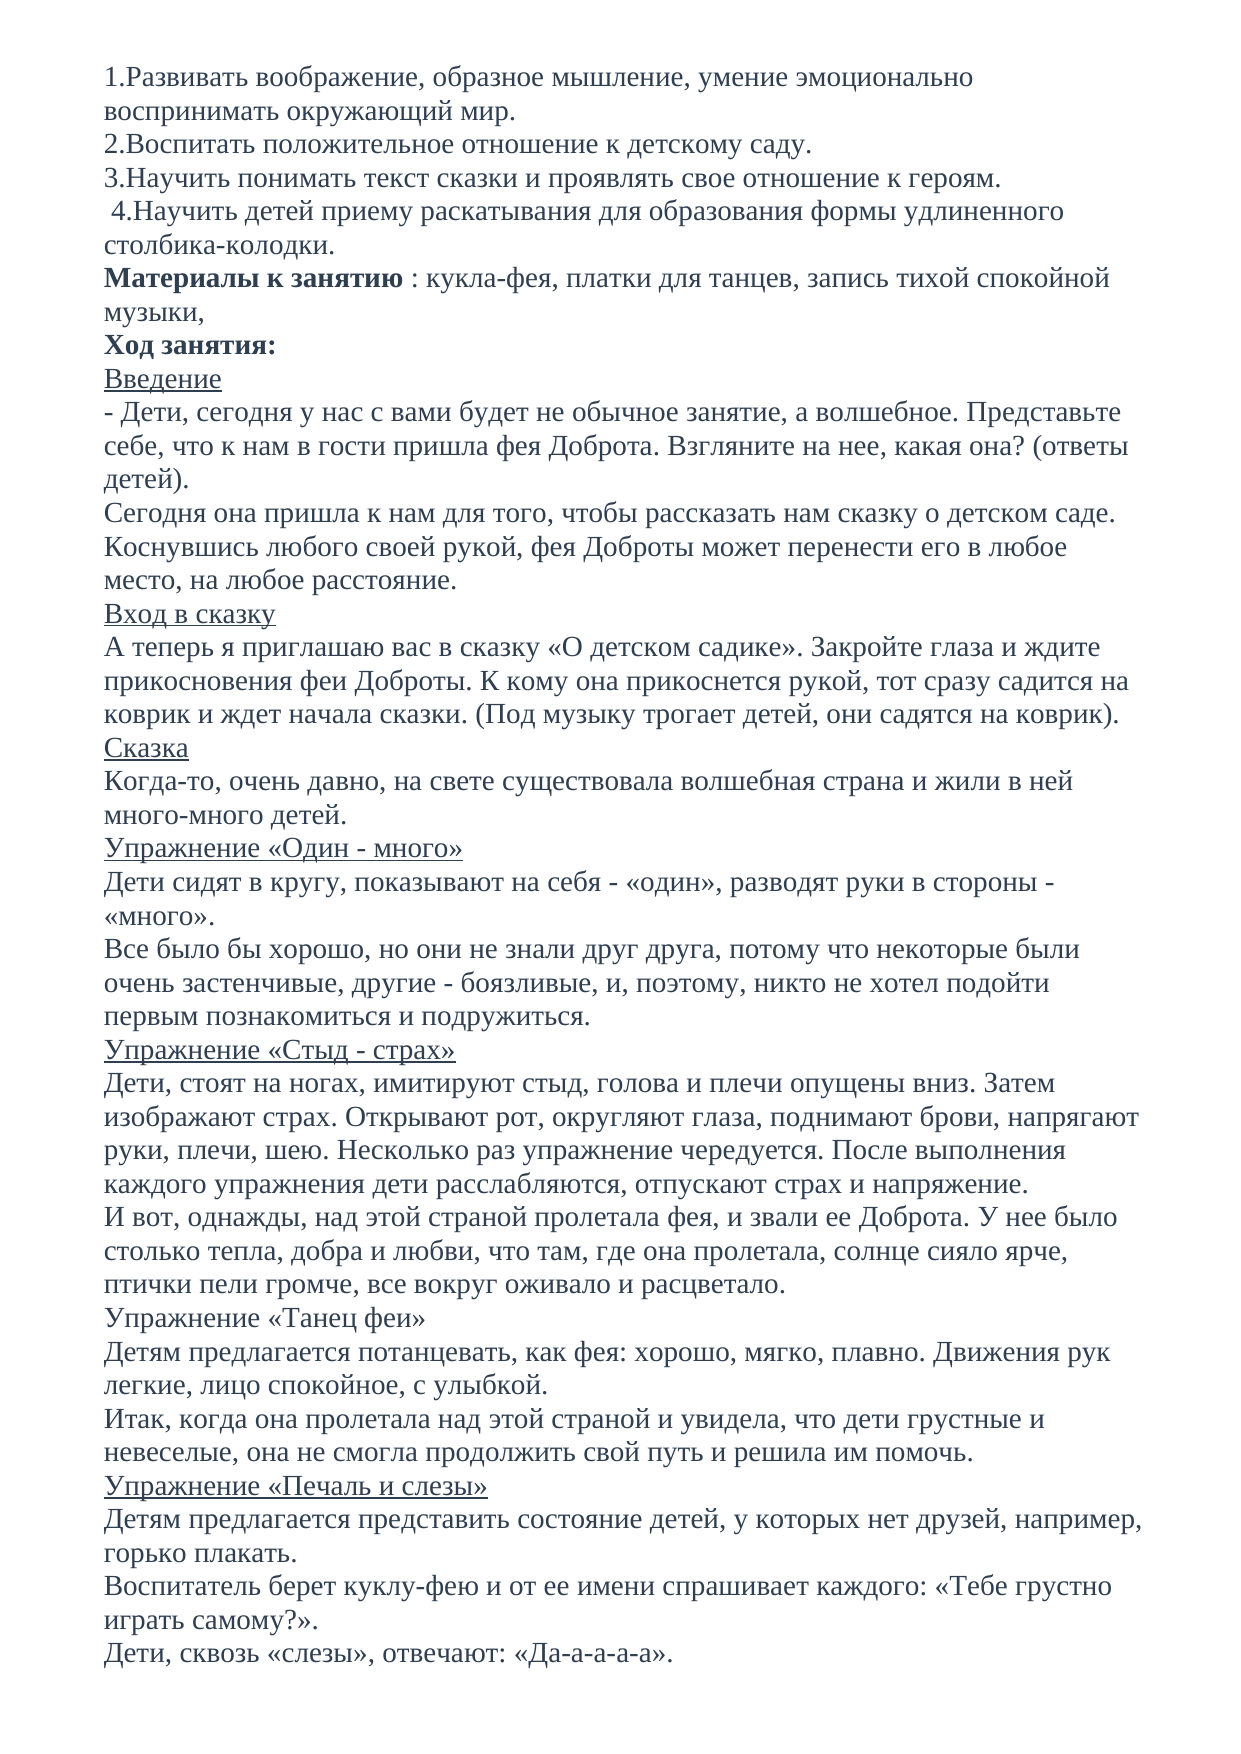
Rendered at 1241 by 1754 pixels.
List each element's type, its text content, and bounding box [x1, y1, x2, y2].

text 2.Воспитать положительное отношение к детскому саду. [103, 126, 1152, 160]
text Вход в сказку [103, 596, 1152, 629]
text 4.Научить детей приему раскатывания для образования формы удлиненного столбика-колодки. [103, 193, 1152, 260]
text 1.Развивать воображение, образное мышление, умение эмоционально воспринимать окружающий мир. [103, 59, 1152, 126]
text Итак, когда она пролетала над этой страной и увидела, что дети грустные и невеселые, она не смогла продолжить свой путь и решила им помочь. [103, 1401, 1152, 1468]
text Дети, сквозь «слезы», отвечают: «Да-а-а-а-а». [103, 1636, 1152, 1669]
text Упражнение «Один - много» [103, 831, 1152, 864]
text Материалы к занятию : кукла-фея, платки для танцев, запись тихой спокойной музыки, [103, 260, 1152, 327]
text И вот, однажды, над этой страной пролетала фея, и звали ее Доброта. У нее было столько тепла, добра и любви, что там, где она пролетала, солнце сияло ярче, птички пели громче, все вокруг оживало и расцветало. [103, 1199, 1152, 1300]
text Дети сидят в кругу, показывают на себя - «один», разводят руки в стороны - «много». [103, 864, 1152, 931]
text Детям предлагается представить состояние детей, у которых нет друзей, например, горько плакать. [103, 1501, 1152, 1568]
text Упражнение «Печаль и слезы» [103, 1468, 1152, 1501]
text А теперь я приглашаю вас в сказку «О детском садике». Закройте глаза и ждите прикосновения феи Доброты. К кому она прикоснется рукой, тот сразу садится на коврик и ждет начала сказки. (Под музыку трогает детей, они садятся на коврик). [103, 629, 1152, 730]
text Упражнение «Стыд - страх» [103, 1032, 1152, 1065]
text Все было бы хорошо, но они не знали друг друга, потому что некоторые были очень застенчивые, другие - боязливые, и, поэтому, никто не хотел подойти первым познакомиться и подружиться. [103, 931, 1152, 1032]
text - Дети, сегодня у нас с вами будет не обычное занятие, а волшебное. Представьте себе, что к нам в гости пришла фея Доброта. Взгляните на нее, какая она? (ответы детей). [103, 394, 1152, 495]
text Введение [103, 361, 1152, 394]
text 3.Научить понимать текст сказки и проявлять свое отношение к героям. [103, 160, 1152, 193]
text Ход занятия: [103, 327, 1152, 361]
text Упражнение «Танец феи» [103, 1300, 1152, 1334]
text Сегодня она пришла к нам для того, чтобы рассказать нам сказку о детском саде. Коснувшись любого своей рукой, фея Доброты может перенести его в любое место, на любое расстояние. [103, 495, 1152, 596]
text Воспитатель берет куклу-фею и от ее имени спрашивает каждого: «Тебе грустно играть самому?». [103, 1568, 1152, 1636]
text Сказка [103, 730, 1152, 763]
text Когда-то, очень давно, на свете существовала волшебная страна и жили в ней много-много детей. [103, 763, 1152, 831]
text Дети, стоят на ногах, имитируют стыд, голова и плечи опущены вниз. Затем изображают страх. Открывают рот, округляют глаза, поднимают брови, напрягают руки, плечи, шею. Несколько раз упражнение чередуется. После выполнения каждого упражнения дети расслабляются, отпускают страх и напряжение. [103, 1065, 1152, 1199]
text Детям предлагается потанцевать, как фея: хорошо, мягко, плавно. Движения рук легкие, лицо спокойное, с улыбкой. [103, 1334, 1152, 1401]
